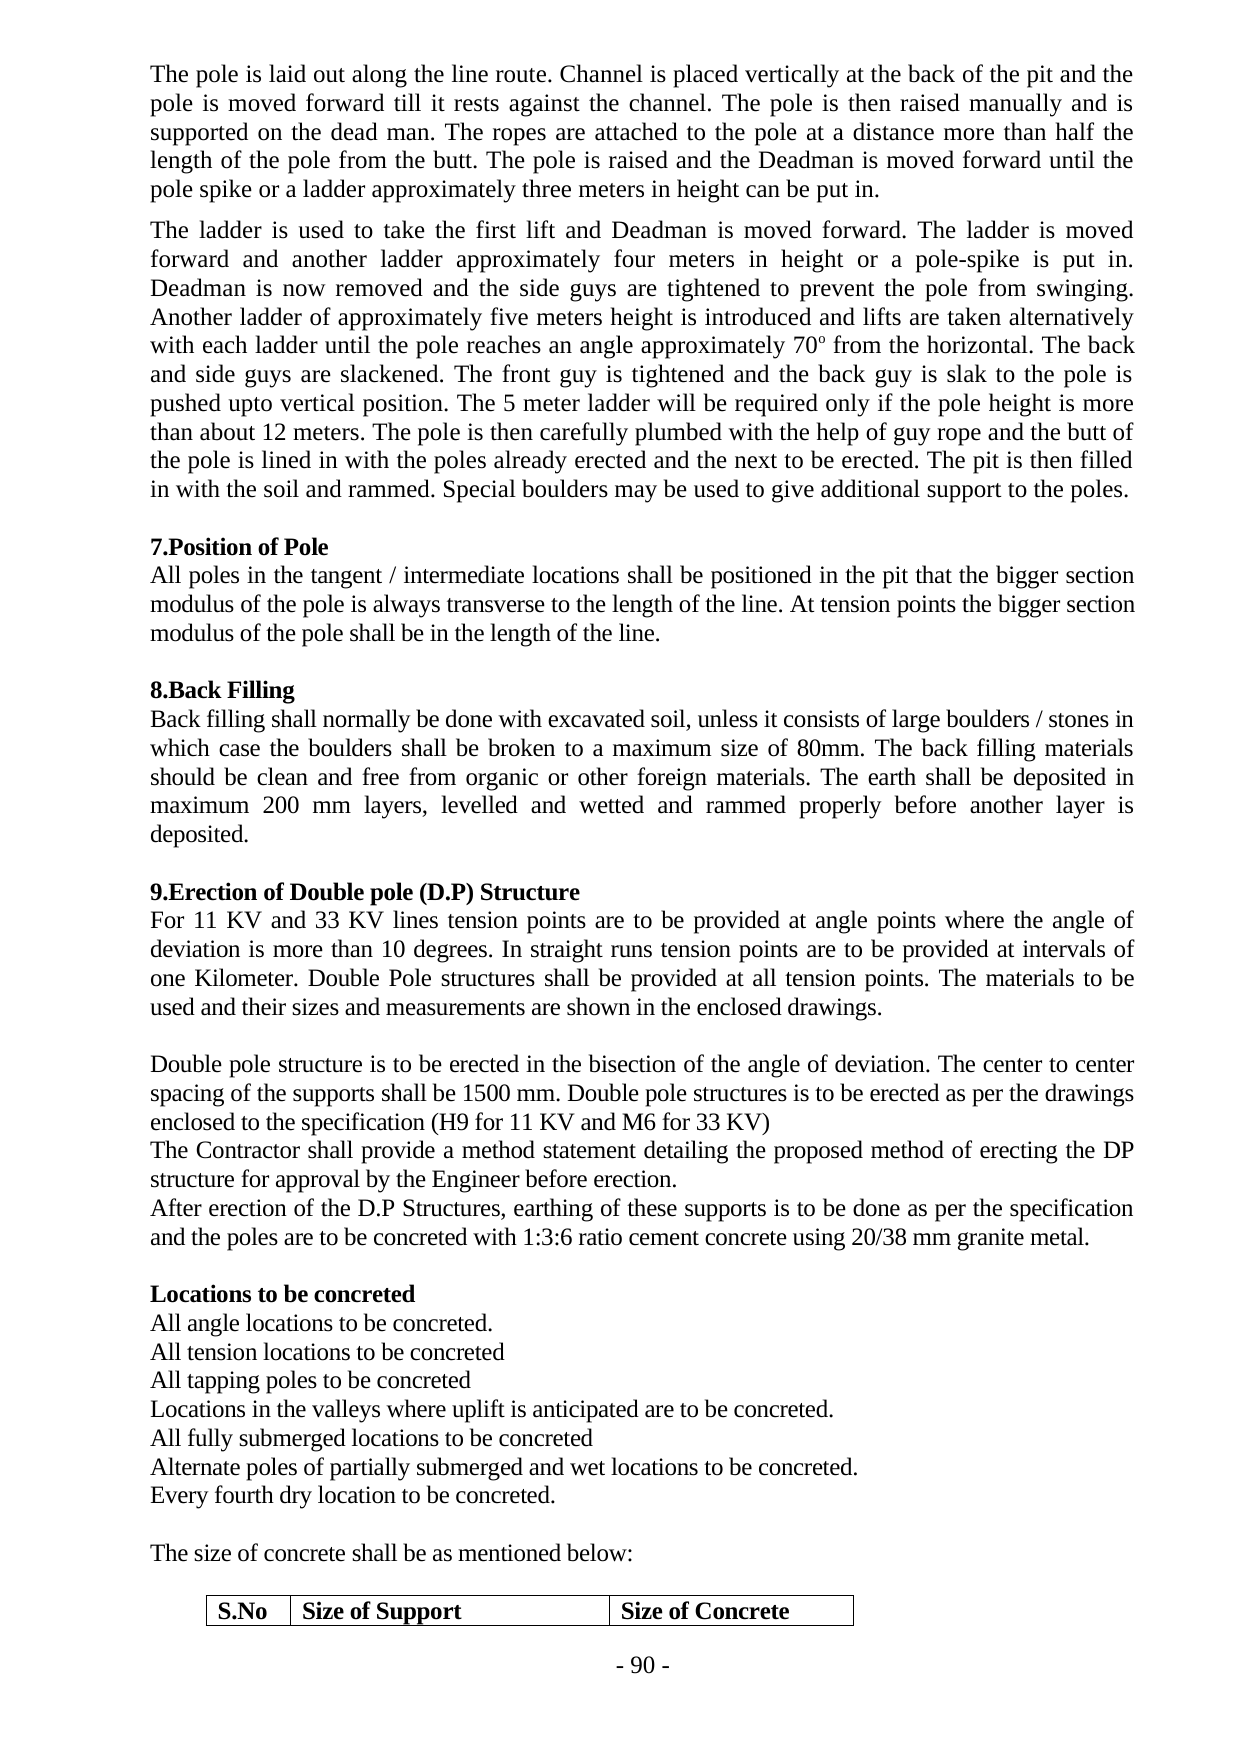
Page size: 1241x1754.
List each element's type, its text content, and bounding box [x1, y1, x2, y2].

text All tension locations to be concreted [150, 1337, 1135, 1365]
text 7.Position of Pole [150, 532, 1135, 560]
text The size of concrete shall be as mentioned below: [150, 1538, 1135, 1567]
text All angle locations to be concreted. [150, 1308, 1135, 1337]
text Every fourth dry location to be concreted. [150, 1480, 1135, 1509]
text After erection of the D.P Structures, earthing of these supports is to be done as per the specification and the poles are to be concreted with 1:3:6 ratio cement concrete using 20/38 mm granite metal. [150, 1193, 1135, 1250]
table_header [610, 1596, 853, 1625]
text Locations in the valleys where uplift is anticipated are to be concreted. [150, 1394, 1135, 1423]
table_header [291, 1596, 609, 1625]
text Alternate poles of partially submerged and wet locations to be concreted. [150, 1452, 1135, 1480]
text The Contractor shall provide a method statement detailing the proposed method of erecting the DP structure for approval by the Engineer before erection. [150, 1135, 1135, 1193]
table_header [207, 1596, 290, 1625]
text 9.Erection of Double pole (D.P) Structure [150, 877, 1135, 905]
text For 11 KV and 33 KV lines tension points are to be provided at angle points where the angle of deviation is more than 10 degrees. In straight runs tension points are to be provided at intervals of one Kilometer. Double Pole structures shall be provided at all tension points. The materials to be used and their sizes and measurements are shown in the enclosed drawings. [150, 905, 1135, 1020]
text The pole is laid out along the line route. Channel is placed vertically at the back of the pit and the pole is moved forward till it rests against the channel. The pole is then raised manually and is supported on the dead man. The ropes are attached to the pole at a distance more than half the length of the pole from the butt. The pole is raised and the Deadman is moved forward until the pole spike or a ladder approximately three meters in height can be put in. [150, 59, 1135, 203]
text Back filling shall normally be done with excavated soil, unless it consists of large boulders / stones in which case the boulders shall be broken to a maximum size of 80mm. The back filling materials should be clean and free from organic or other foreign materials. The earth shall be deposited in maximum 200 mm layers, levelled and wetted and rammed properly before another layer is deposited. [150, 704, 1135, 848]
text All fully submerged locations to be concreted [150, 1423, 1135, 1452]
text 8.Back Filling [150, 675, 1135, 704]
text Double pole structure is to be erected in the bisection of the angle of deviation. The center to center spacing of the supports shall be 1500 mm. Double pole structures is to be erected as per the drawings enclosed to the specification (H9 for 11 KV and M6 for 33 KV) [150, 1049, 1135, 1135]
text All tapping poles to be concreted [150, 1365, 1135, 1394]
text All poles in the tangent / intermediate locations shall be positioned in the pit that the bigger section modulus of the pole is always transverse to the length of the line. At tension points the bigger section modulus of the pole shall be in the length of the line. [150, 560, 1135, 647]
text Locations to be concreted [150, 1279, 1135, 1308]
text The ladder is used to take the first lift and Deadman is moved forward. The ladder is moved forward and another ladder approximately four meters in height or a pole-spike is put in. Deadman is now removed and the side guys are tightened to prevent the pole from swinging. Another ladder of approximately five meters height is introduced and lifts are taken alternatively with each ladder until the pole reaches an angle approximately 70o from the horizontal. The back and side guys are slackened. The front guy is tightened and the back guy is slak to the pole is pushed upto vertical position. The 5 meter ladder will be required only if the pole height is more than about 12 meters. The pole is then carefully plumbed with the help of guy rope and the butt of the pole is lined in with the poles already erected and the next to be erected. The pit is then filled in with the soil and rammed. Special boulders may be used to give additional support to the poles. [150, 215, 1135, 503]
